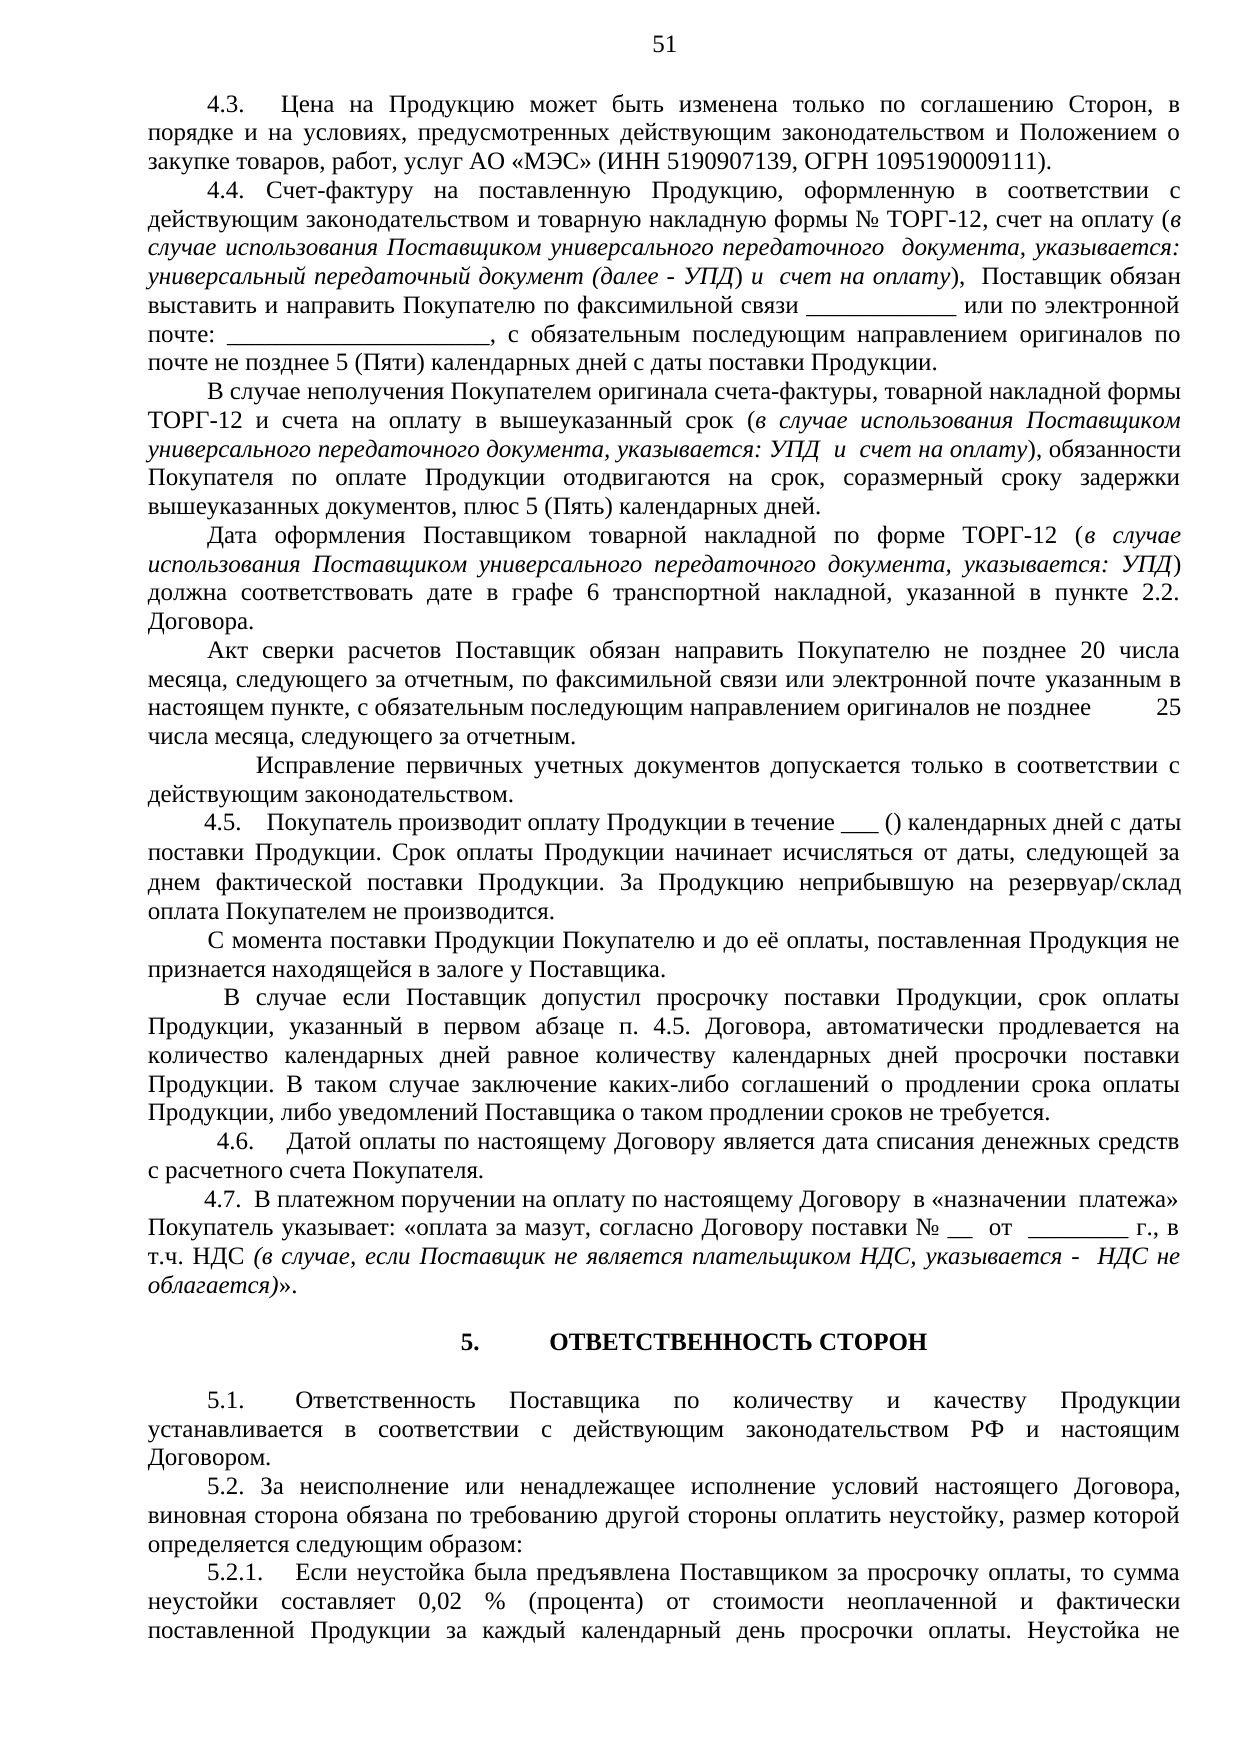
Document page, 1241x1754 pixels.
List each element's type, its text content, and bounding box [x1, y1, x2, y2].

text Дата оформления Поставщиком товарной накладной по форме ТОРГ-12 (в случае использования Поставщиком универсального передаточного документа, указывается: УПД) должна соответствовать дате в графе 6 транспортной накладной, указанной в пункте 2.2. Договора. [148, 520, 1181, 635]
list Цена на Продукцию может быть изменена только по соглашению Сторон, в порядке и на условиях, предусмотренных действующим законодательством и Положением о закупке товаров, работ, услуг АО «МЭС» (ИНН 5190907139, ОГРН 1095190009111). [148, 89, 1181, 175]
text 4.6. Датой оплаты по настоящему Договору является дата списания денежных средств с расчетного счета Покупателя. [148, 1126, 1181, 1184]
text Акт сверки расчетов Поставщик обязан направить Покупателю не позднее 20 числа месяца, следующего за отчетным, по факсимильной связи или электронной почте указанным в настоящем пункте, с обязательным последующим направлением оригиналов не позднее 25 числа месяца, следующего за отчетным. [148, 635, 1181, 750]
list Ответственность Поставщика по количеству и качеству Продукции устанавливается в соответствии с действующим законодательством РФ и настоящим Договором. [148, 1385, 1181, 1471]
list ОТВЕТСТВЕННОСТЬ СТОРОН [148, 1327, 1181, 1356]
text 4.7. В платежном поручении на оплату по настоящему Договору в «назначении платежа» Покупатель указывает: «оплата за мазут, согласно Договору поставки № __ от ________ г., в т.ч. НДС (в случае, если Поставщик не является плательщиком НДС, указывается - НДС не облагается)». [148, 1184, 1181, 1299]
text В случае если Поставщик допустил просрочку поставки Продукции, срок оплаты Продукции, указанный в первом абзаце п. 4.5. Договора, автоматически продлевается на количество календарных дней равное количеству календарных дней просрочки поставки Продукции. В таком случае заключение каких-либо соглашений о продлении срока оплаты Продукции, либо уведомлений Поставщика о таком продлении сроков не требуется. [148, 982, 1181, 1126]
text Исправление первичных учетных документов допускается только в соответствии с действующим законодательством. [148, 750, 1181, 807]
text 4.5. Покупатель производит оплату Продукции в течение ___ () календарных дней с даты поставки Продукции. Срок оплаты Продукции начинает исчисляться от даты, следующей за днем фактической поставки Продукции. За Продукцию неприбывшую на резервуар/склад оплата Покупателем не производится. [148, 807, 1181, 925]
text С момента поставки Продукции Покупателю и до её оплаты, поставленная Продукция не признается находящейся в залоге у Поставщика. [148, 925, 1181, 982]
text В случае неполучения Покупателем оригинала счета-фактуры, товарной накладной формы ТОРГ-12 и счета на оплату в вышеуказанный срок (в случае использования Поставщиком универсального передаточного документа, указывается: УПД и счет на оплату), обязанности Покупателя по оплате Продукции отодвигаются на срок, соразмерный сроку задержки вышеуказанных документов, плюс 5 (Пять) календарных дней. [148, 376, 1181, 520]
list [148, 1557, 1181, 1644]
text 5.2. За неисполнение или ненадлежащее исполнение условий настоящего Договора, виновная сторона обязана по требованию другой стороны оплатить неустойку, размер которой определяется следующим образом: [148, 1471, 1181, 1557]
list Счет-фактуру на поставленную Продукцию, оформленную в соответствии с действующим законодательством и товарную накладную формы № ТОРГ-12, счет на оплату (в случае использования Поставщиком универсального передаточного документа, указывается: универсальный передаточный документ (далее - УПД) и счет на оплату), Поставщик обязан выставить и направить Покупателю по факсимильной связи ____________ или по электронной почте: _____________________, с обязательным последующим направлением оригиналов по почте не позднее 5 (Пяти) календарных дней с даты поставки Продукции. [148, 175, 1181, 376]
